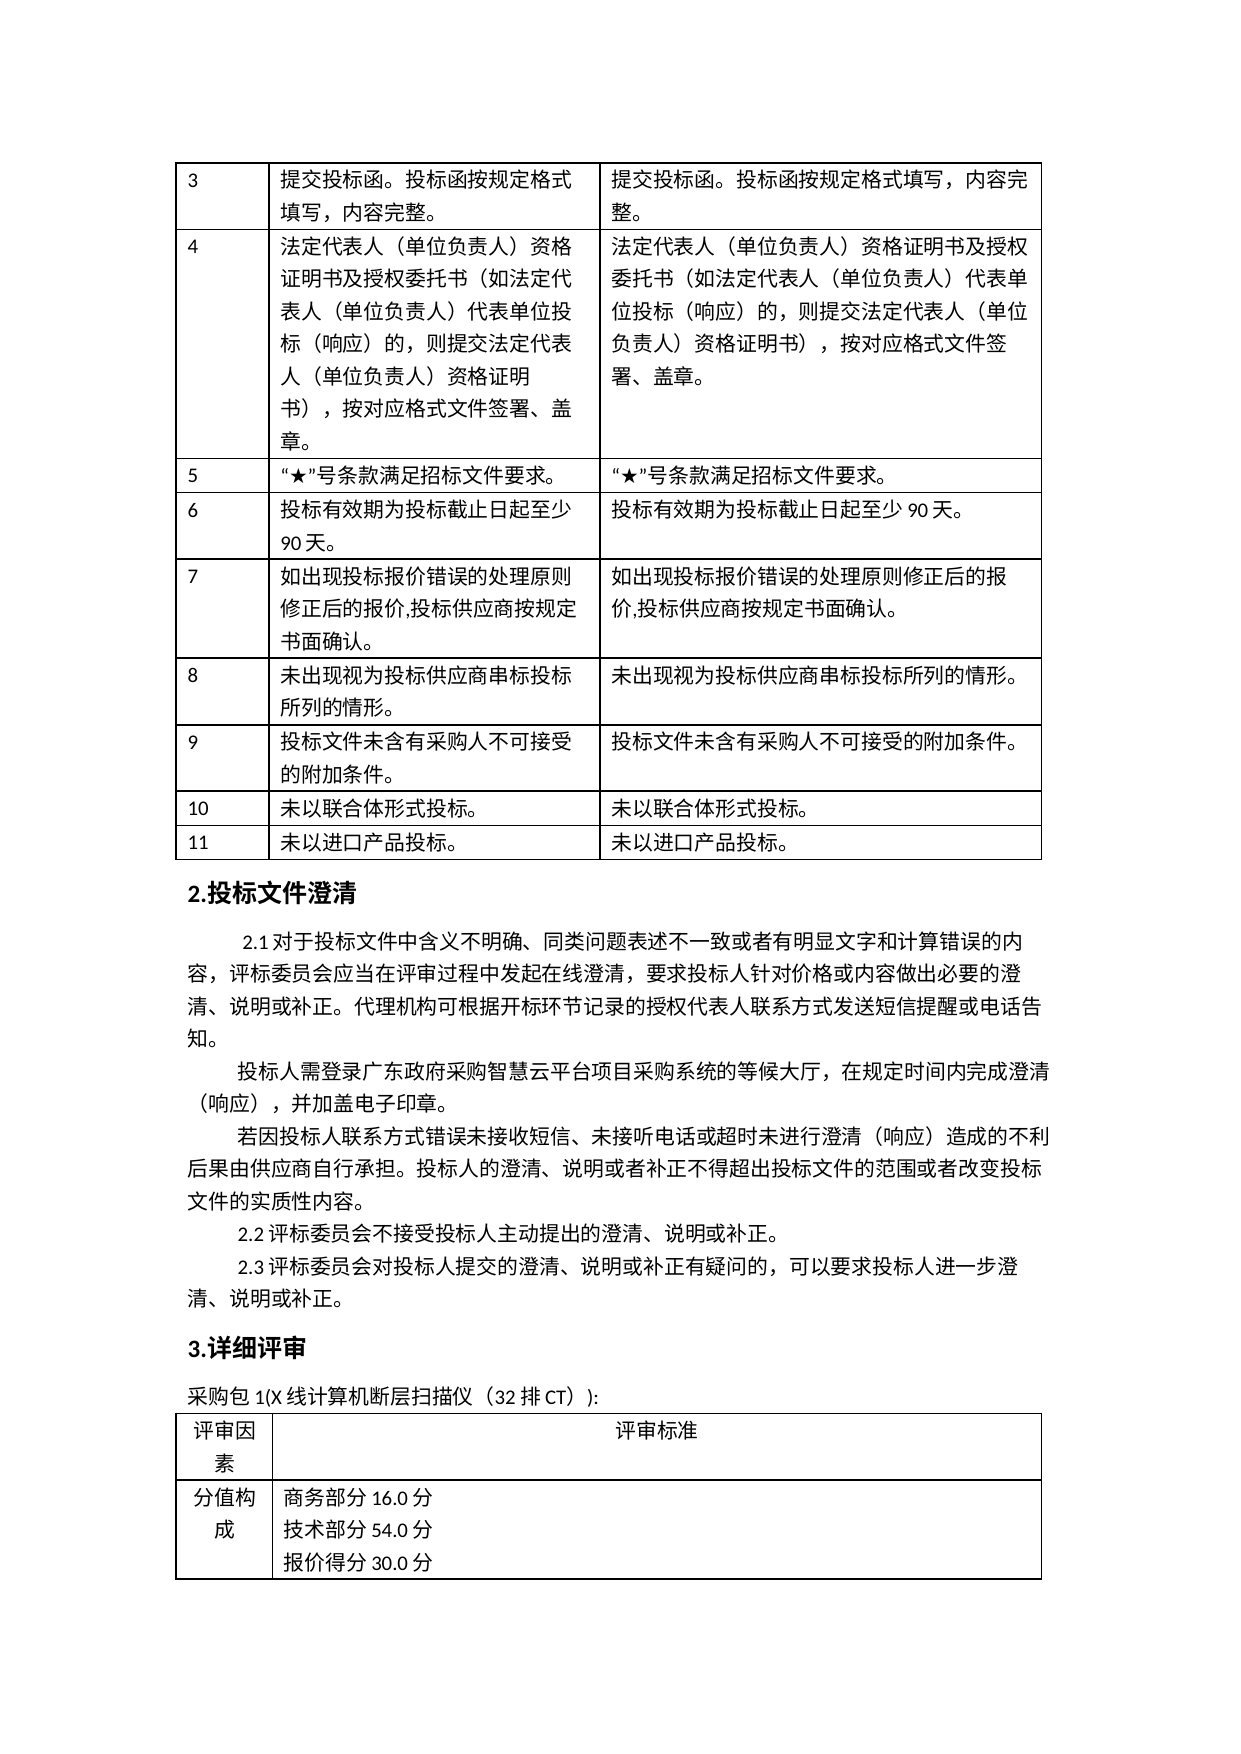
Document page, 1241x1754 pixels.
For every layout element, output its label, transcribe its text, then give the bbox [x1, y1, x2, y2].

table_cell 法定代表人（单位负责人）资格证明书及授权委托书（如法定代表人（单位负责人）代表单位投标（响应）的，则提交法定代表人（单位负责人）资格证明书），按对应格式文件签署、盖章。 [601, 230, 1041, 458]
table_cell 5 [177, 459, 268, 492]
table_cell 未出现视为投标供应商串标投标所列的情形。 [601, 659, 1041, 724]
table_cell 9 [177, 726, 268, 790]
table_cell 投标文件未含有采购人不可接受的附加条件。 [601, 726, 1041, 790]
table_cell 分值构成 [177, 1481, 272, 1578]
table_cell 未以进口产品投标。 [601, 826, 1041, 858]
table_cell 如出现投标报价错误的处理原则修正后的报价,投标供应商按规定书面确认。 [270, 560, 599, 657]
table_cell 投标文件未含有采购人不可接受的附加条件。 [270, 726, 599, 790]
text 3.详细评审 [187, 1315, 1053, 1380]
table_cell “★”号条款满足招标文件要求。 [601, 459, 1041, 492]
table_cell 如出现投标报价错误的处理原则修正后的报价,投标供应商按规定书面确认。 [601, 560, 1041, 657]
text 2.2评标委员会不接受投标人主动提出的澄清、说明或补正。 [187, 1218, 1053, 1250]
text 2.1对于投标文件中含义不明确、同类问题表述不一致或者有明显文字和计算错误的内容，评标委员会应当在评审过程中发起在线澄清，要求投标人针对价格或内容做出必要的澄清、说明或补正。代理机构可根据开标环节记录的授权代表人联系方式发送短信提醒或电话告知。 [187, 925, 1053, 1055]
table_cell 7 [177, 560, 268, 657]
table_cell 8 [177, 659, 268, 724]
table_header 评审因素 [177, 1414, 272, 1479]
table_cell 6 [177, 493, 268, 558]
table_cell 投标有效期为投标截止日起至少90天。 [601, 493, 1041, 558]
table_cell 4 [177, 230, 268, 458]
text 2.投标文件澄清 [187, 860, 1053, 925]
table_cell 未以联合体形式投标。 [270, 792, 599, 824]
table_cell 提交投标函。投标函按规定格式填写，内容完整。 [270, 164, 599, 228]
table_cell 3 [177, 164, 268, 228]
table_cell 未出现视为投标供应商串标投标所列的情形。 [270, 659, 599, 724]
table_cell 商务部分16.0分 技术部分54.0分 报价得分30.0分 [273, 1481, 1041, 1578]
table_cell 投标有效期为投标截止日起至少90天。 [270, 493, 599, 558]
table_cell “★”号条款满足招标文件要求。 [270, 459, 599, 492]
text 采购包1(X线计算机断层扫描仪（32排CT）): [187, 1380, 1053, 1413]
text 投标人需登录广东政府采购智慧云平台项目采购系统的等候大厅，在规定时间内完成澄清（响应），并加盖电子印章。 [187, 1055, 1053, 1120]
table_header 评审标准 [273, 1414, 1041, 1479]
text 若因投标人联系方式错误未接收短信、未接听电话或超时未进行澄清（响应）造成的不利后果由供应商自行承担。投标人的澄清、说明或者补正不得超出投标文件的范围或者改变投标文件的实质性内容。 [187, 1120, 1053, 1218]
table_cell 未以进口产品投标。 [270, 826, 599, 858]
table_cell 11 [177, 826, 268, 858]
table_cell 法定代表人（单位负责人）资格证明书及授权委托书（如法定代表人（单位负责人）代表单位投标（响应）的，则提交法定代表人（单位负责人）资格证明书），按对应格式文件签署、盖章。 [270, 230, 599, 458]
table_cell 10 [177, 792, 268, 824]
table_cell 未以联合体形式投标。 [601, 792, 1041, 824]
table_cell 提交投标函。投标函按规定格式填写，内容完整。 [601, 164, 1041, 228]
text 2.3评标委员会对投标人提交的澄清、说明或补正有疑问的，可以要求投标人进一步澄清、说明或补正。 [187, 1250, 1053, 1315]
